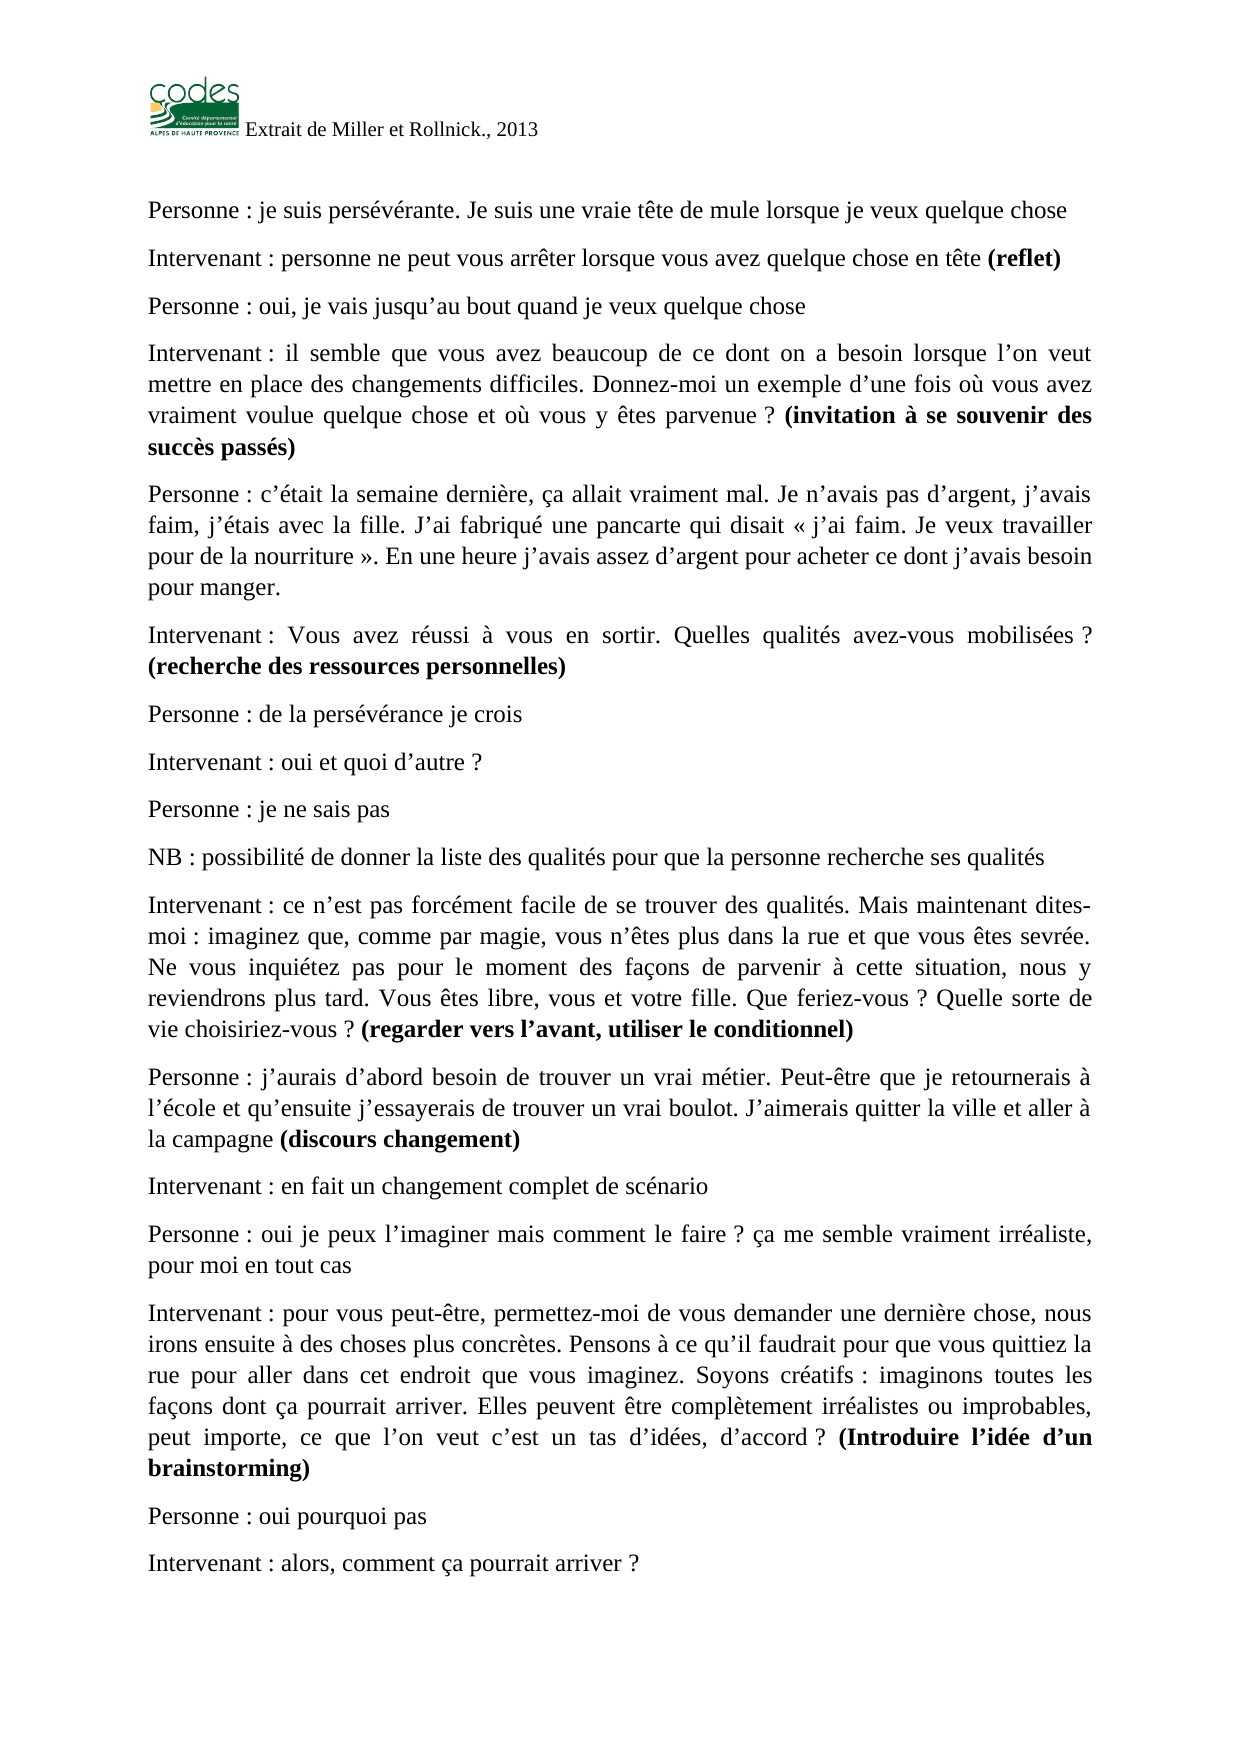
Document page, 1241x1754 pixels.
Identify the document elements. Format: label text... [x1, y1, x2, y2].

text Personne : je ne sais pas [148, 794, 1093, 823]
text Intervenant : oui et quoi d’autre ? [148, 747, 1093, 775]
text Intervenant : il semble que vous avez beaucoup de ce dont on a besoin lorsque l’on veut mettre en place des changements difficiles. Donnez-moi un exemple d’une fois où vous avez vraiment voulue quelque chose et où vous y êtes parvenue ? (invitation à se souvenir des succès passés) [148, 338, 1093, 460]
text Intervenant : Vous avez réussi à vous en sortir. Quelles qualités avez-vous mobilisées ? (recherche des ressources personnelles) [148, 620, 1093, 680]
picture [147, 73, 240, 137]
text Intervenant : pour vous peut-être, permettez-moi de vous demander une dernière chose, nous irons ensuite à des choses plus concrètes. Pensons à ce qu’il faudrait pour que vous quittiez la rue pour aller dans cet endroit que vous imaginez. Soyons créatifs : imaginons toutes les façons dont ça pourrait arriver. Elles peuvent être complètement irréalistes ou improbables, peut importe, ce que l’on veut c’est un tas d’idées, d’accord ? (Introduire l’idée d’un brainstorming) [148, 1298, 1093, 1482]
text NB : possibilité de donner la liste des qualités pour que la personne recherche ses qualités [148, 842, 1093, 871]
text Personne : oui pourquoi pas [148, 1501, 1093, 1529]
text Personne : de la persévérance je crois [148, 699, 1093, 728]
text Intervenant : en fait un changement complet de scénario [148, 1171, 1093, 1200]
text Intervenant : ce n’est pas forcément facile de se trouver des qualités. Mais maintenant dites-moi : imaginez que, comme par magie, vous n’êtes plus dans la rue et que vous êtes sevrée. Ne vous inquiétez pas pour le moment des façons de parvenir à cette situation, nous y reviendrons plus tard. Vous êtes libre, vous et votre fille. Que feriez-vous ? Quelle sorte de vie choisiriez-vous ? (regarder vers l’avant, utiliser le conditionnel) [148, 890, 1093, 1043]
text Intervenant : alors, comment ça pourrait arriver ? [148, 1548, 1093, 1577]
text Personne : j’aurais d’abord besoin de trouver un vrai métier. Peut-être que je retournerais à l’école et qu’ensuite j’essayerais de trouver un vrai boulot. J’aimerais quitter la ville et aller à la campagne (discours changement) [148, 1062, 1093, 1152]
text Personne : c’était la semaine dernière, ça allait vraiment mal. Je n’avais pas d’argent, j’avais faim, j’étais avec la fille. J’ai fabriqué une pancarte qui disait « j’ai faim. Je veux travailler pour de la nourriture ». En une heure j’avais assez d’argent pour acheter ce dont j’avais besoin pour manger. [148, 479, 1093, 601]
text Personne : je suis persévérante. Je suis une vraie tête de mule lorsque je veux quelque chose [148, 195, 1093, 224]
text Intervenant : personne ne peut vous arrêter lorsque vous avez quelque chose en tête (reflet) [148, 243, 1093, 272]
text Personne : oui, je vais jusqu’au bout quand je veux quelque chose [148, 291, 1093, 319]
text Personne : oui je peux l’imaginer mais comment le faire ? ça me semble vraiment irréaliste, pour moi en tout cas [148, 1219, 1093, 1279]
